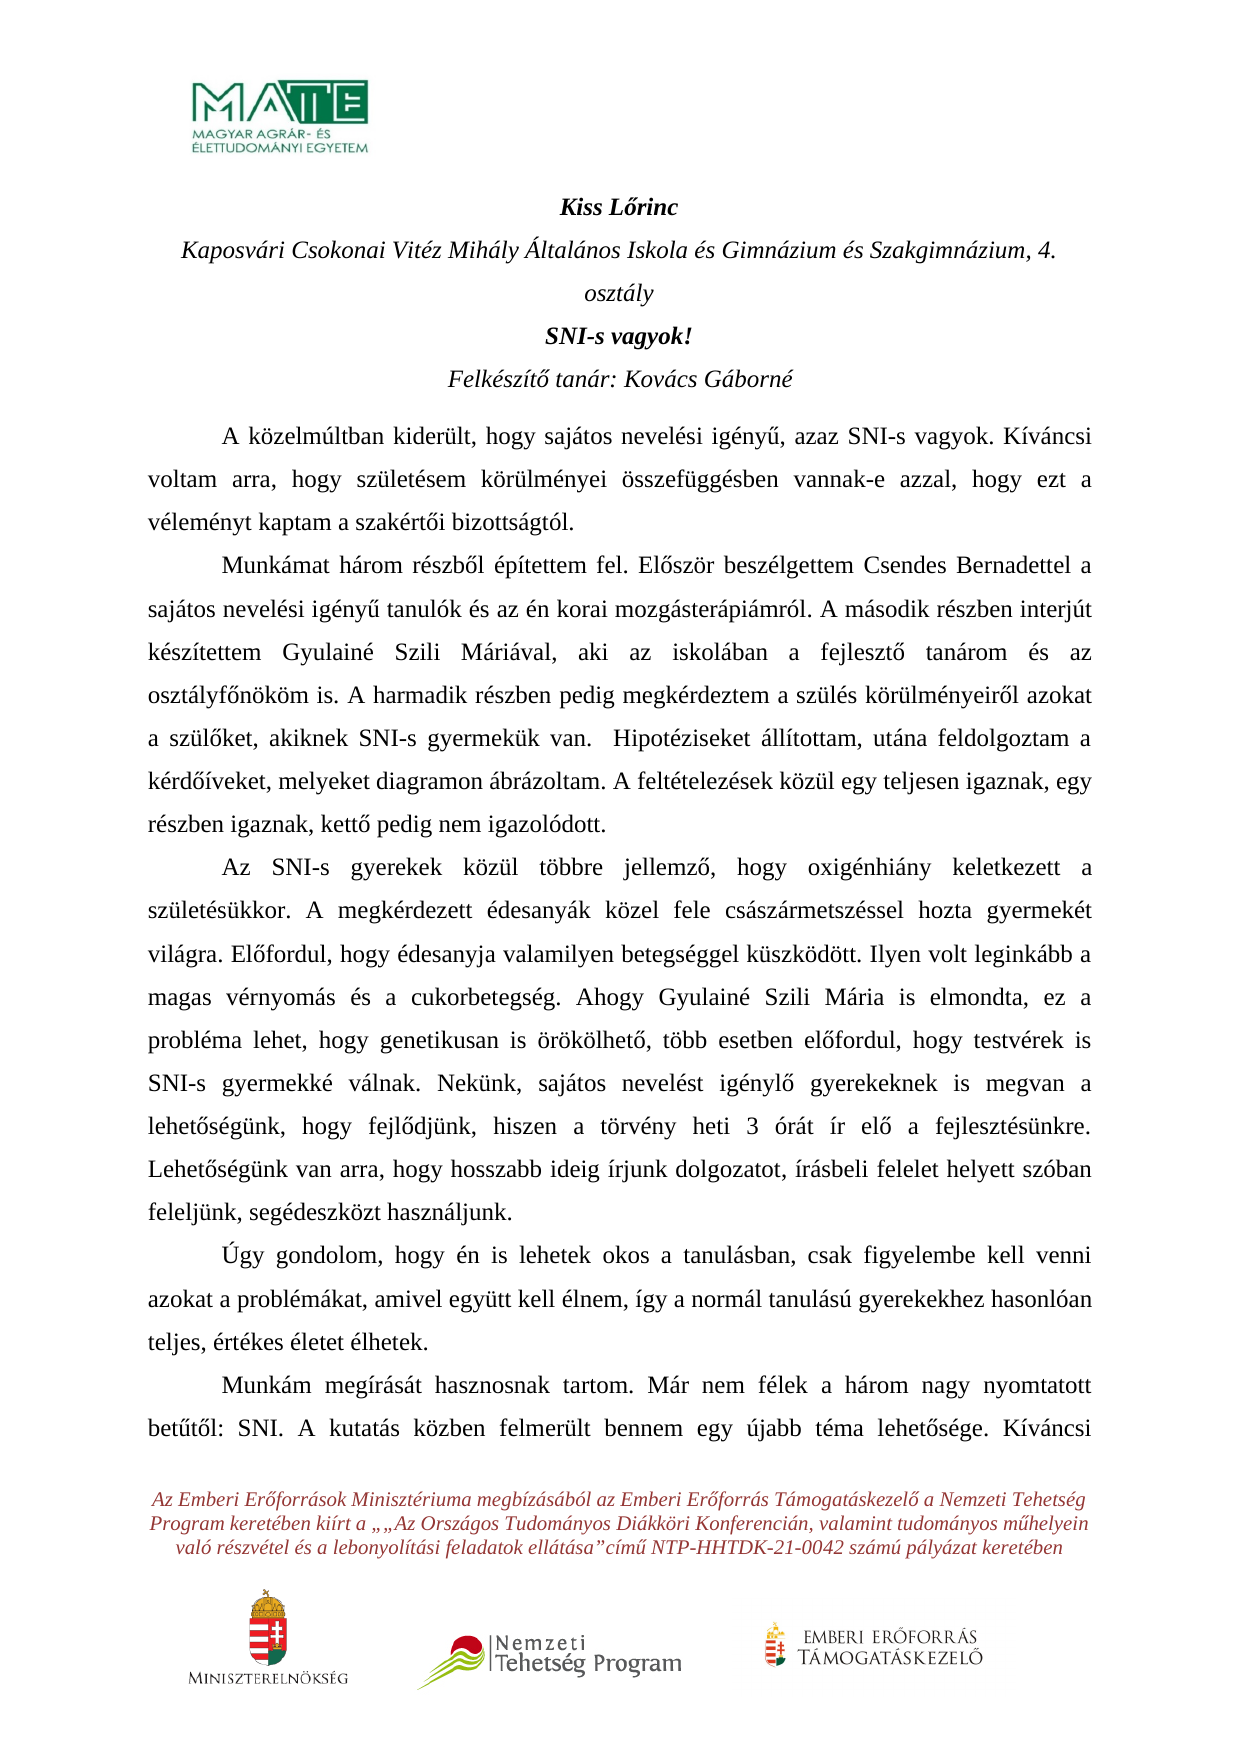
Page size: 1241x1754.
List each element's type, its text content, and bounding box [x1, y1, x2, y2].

text SNI-s vagyok! [148, 321, 1093, 350]
text A közelmúltban kiderült, hogy sajátos nevelési igényű, azaz SNI-s vagyok. Kíváncsi voltam arra, hogy születésem körülményei összefüggésben vannak-e azzal, hogy ezt a véleményt kaptam a szakértői bizottságtól. [148, 421, 1093, 536]
picture [170, 1559, 361, 1697]
text Úgy gondolom, hogy én is lehetek okos a tanulásban, csak figyelembe kell venni azokat a problémákat, amivel együtt kell élnem, így a normál tanulású gyerekekhez hasonlóan teljes, értékes életet élhetek. [148, 1241, 1093, 1356]
text Kiss Lőrinc [148, 192, 1093, 221]
picture [732, 1598, 1016, 1697]
picture [147, 44, 413, 188]
picture [406, 1624, 693, 1697]
text Felkészítő tanár: Kovács Gáborné [148, 364, 1093, 393]
text Az SNI-s gyerekek közül többre jellemző, hogy oxigénhiány keletkezett a születésükkor. A megkérdezett édesanyák közel fele császármetszéssel hozta gyermekét világra. Előfordul, hogy édesanyja valamilyen betegséggel küszködött. Ilyen volt leginkább a magas vérnyomás és a cukorbetegség. Ahogy Gyulainé Szili Mária is elmondta, ez a probléma lehet, hogy genetikusan is örökölhető, több esetben előfordul, hogy testvérek is SNI-s gyermekké válnak. Nekünk, sajátos nevelést igénylő gyerekeknek is megvan a lehetőségünk, hogy fejlődjünk, hiszen a törvény heti 3 órát ír elő a fejlesztésünkre. Lehetőségünk van arra, hogy hosszabb ideig írjunk dolgozatot, írásbeli felelet helyett szóban feleljünk, segédeszközt használjunk. [148, 852, 1093, 1226]
text Munkámat három részből építettem fel. Először beszélgettem Csendes Bernadettel a sajátos nevelési igényű tanulók és az én korai mozgásterápiámról. A második részben interjút készítettem Gyulainé Szili Máriával, aki az iskolában a fejlesztő tanárom és az osztályfőnököm is. A harmadik részben pedig megkérdeztem a szülés körülményeiről azokat a szülőket, akiknek SNI-s gyermekük van. Hipotéziseket állítottam, utána feldolgoztam a kérdőíveket, melyeket diagramon ábrázoltam. A feltételezések közül egy teljesen igaznak, egy részben igaznak, kettő pedig nem igazolódott. [148, 551, 1093, 838]
text Kaposvári Csokonai Vitéz Mihály Általános Iskola és Gimnázium és Szakgimnázium, 4. osztály [148, 235, 1093, 307]
